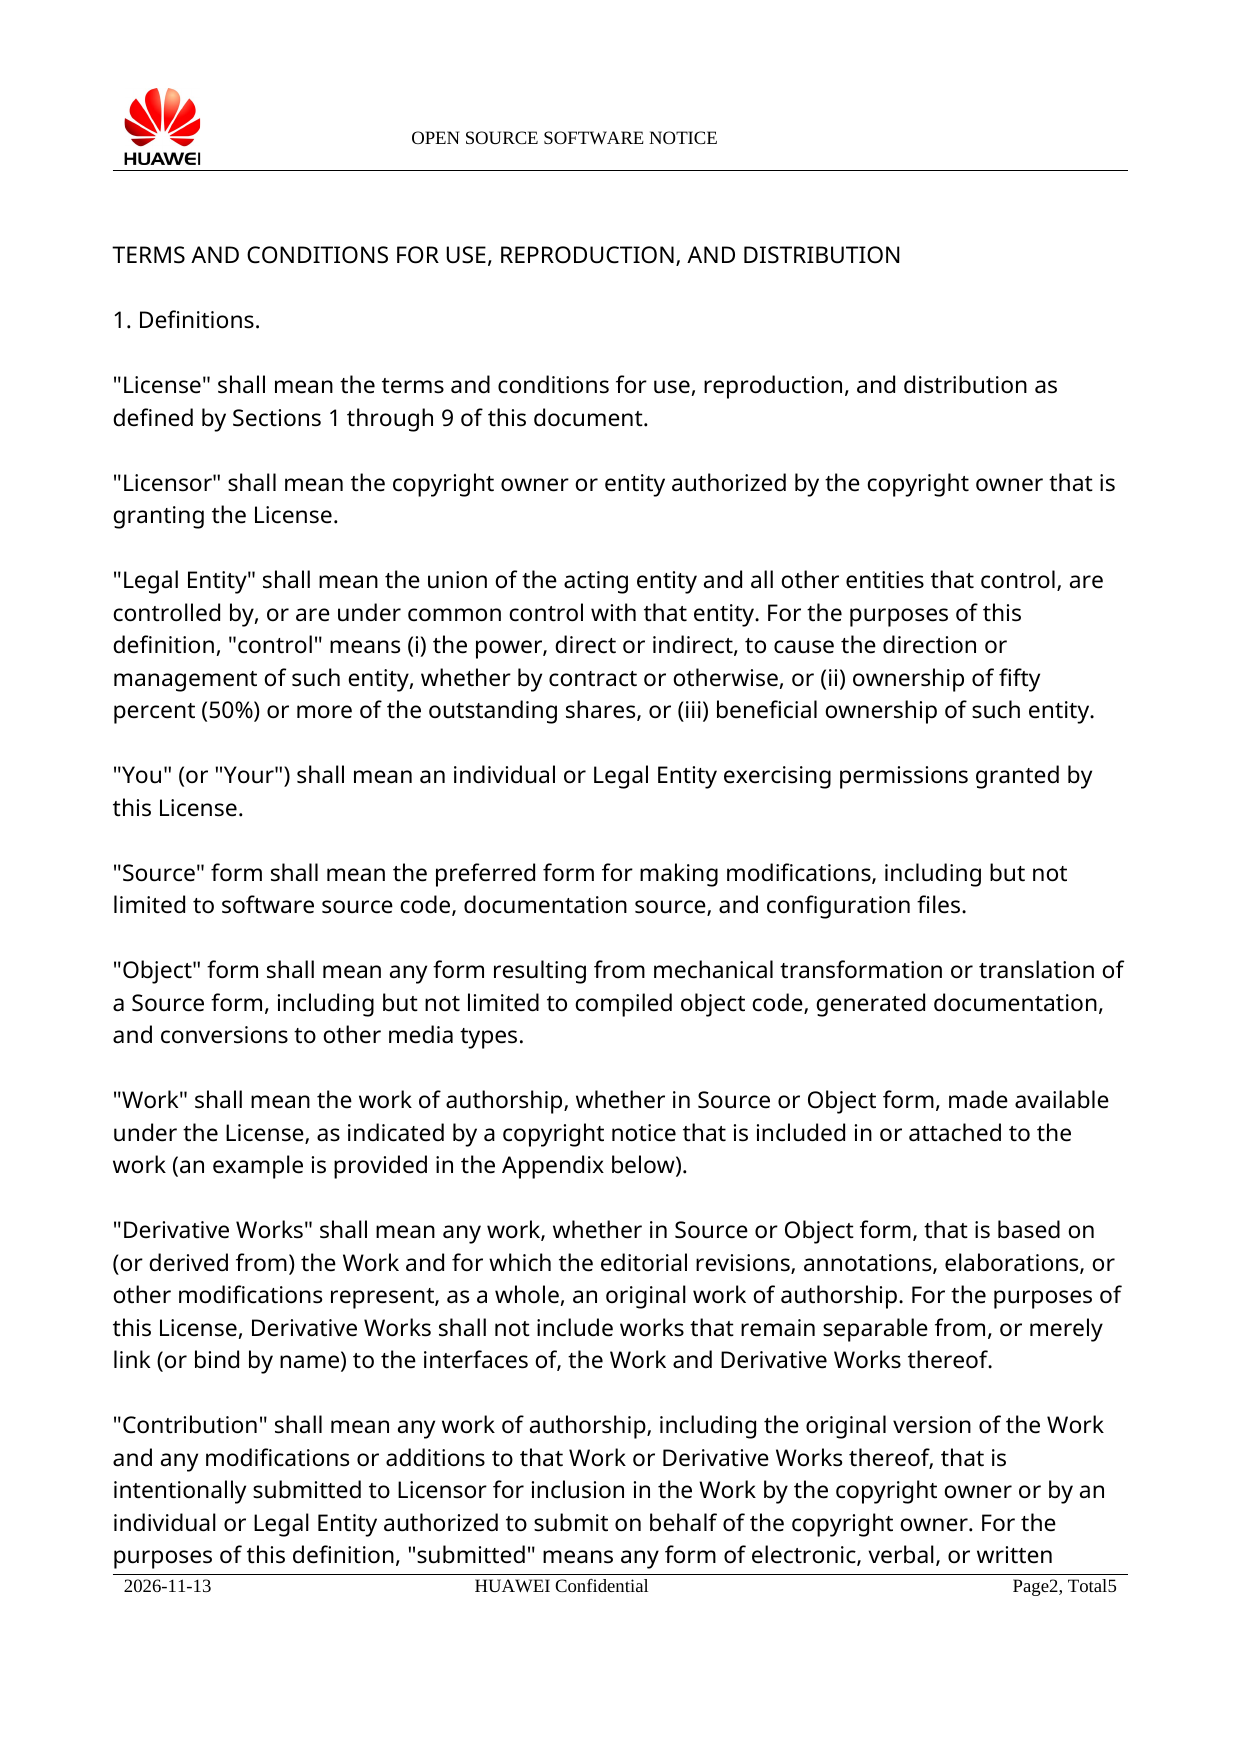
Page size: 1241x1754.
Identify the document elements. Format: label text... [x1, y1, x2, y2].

text "Legal Entity" shall mean the union of the acting entity and all other entities that control, are controlled by, or are under common control with that entity. For the purposes of this definition, "control" means (i) the power, direct or indirect, to cause the direction or management of such entity, whether by contract or otherwise, or (ii) ownership of fifty percent (50%) or more of the outstanding shares, or (iii) beneficial ownership of such entity. [112, 564, 1128, 726]
text TERMS AND CONDITIONS FOR USE, REPRODUCTION, AND DISTRIBUTION [112, 239, 1128, 271]
text "Source" form shall mean the preferred form for making modifications, including but not limited to software source code, documentation source, and configuration files. [112, 856, 1128, 921]
text "License" shall mean the terms and conditions for use, reproduction, and distribution as defined by Sections 1 through 9 of this document. [112, 369, 1128, 434]
picture [124, 88, 201, 165]
text "Work" shall mean the work of authorship, whether in Source or Object form, made available under the License, as indicated by a copyright notice that is included in or attached to the work (an example is provided in the Appendix below). [112, 1084, 1128, 1181]
text "You" (or "Your") shall mean an individual or Legal Entity exercising permissions granted by this License. [112, 759, 1128, 824]
text 1. Definitions. [112, 304, 1128, 336]
text "Object" form shall mean any form resulting from mechanical transformation or translation of a Source form, including but not limited to compiled object code, generated documentation, and conversions to other media types. [112, 954, 1128, 1051]
text "Licensor" shall mean the copyright owner or entity authorized by the copyright owner that is granting the License. [112, 466, 1128, 531]
text "Derivative Works" shall mean any work, whether in Source or Object form, that is based on (or derived from) the Work and for which the editorial revisions, annotations, elaborations, or other modifications represent, as a whole, an original work of authorship. For the purposes of this License, Derivative Works shall not include works that remain separable from, or merely link (or bind by name) to the interfaces of, the Work and Derivative Works thereof. [112, 1214, 1128, 1376]
